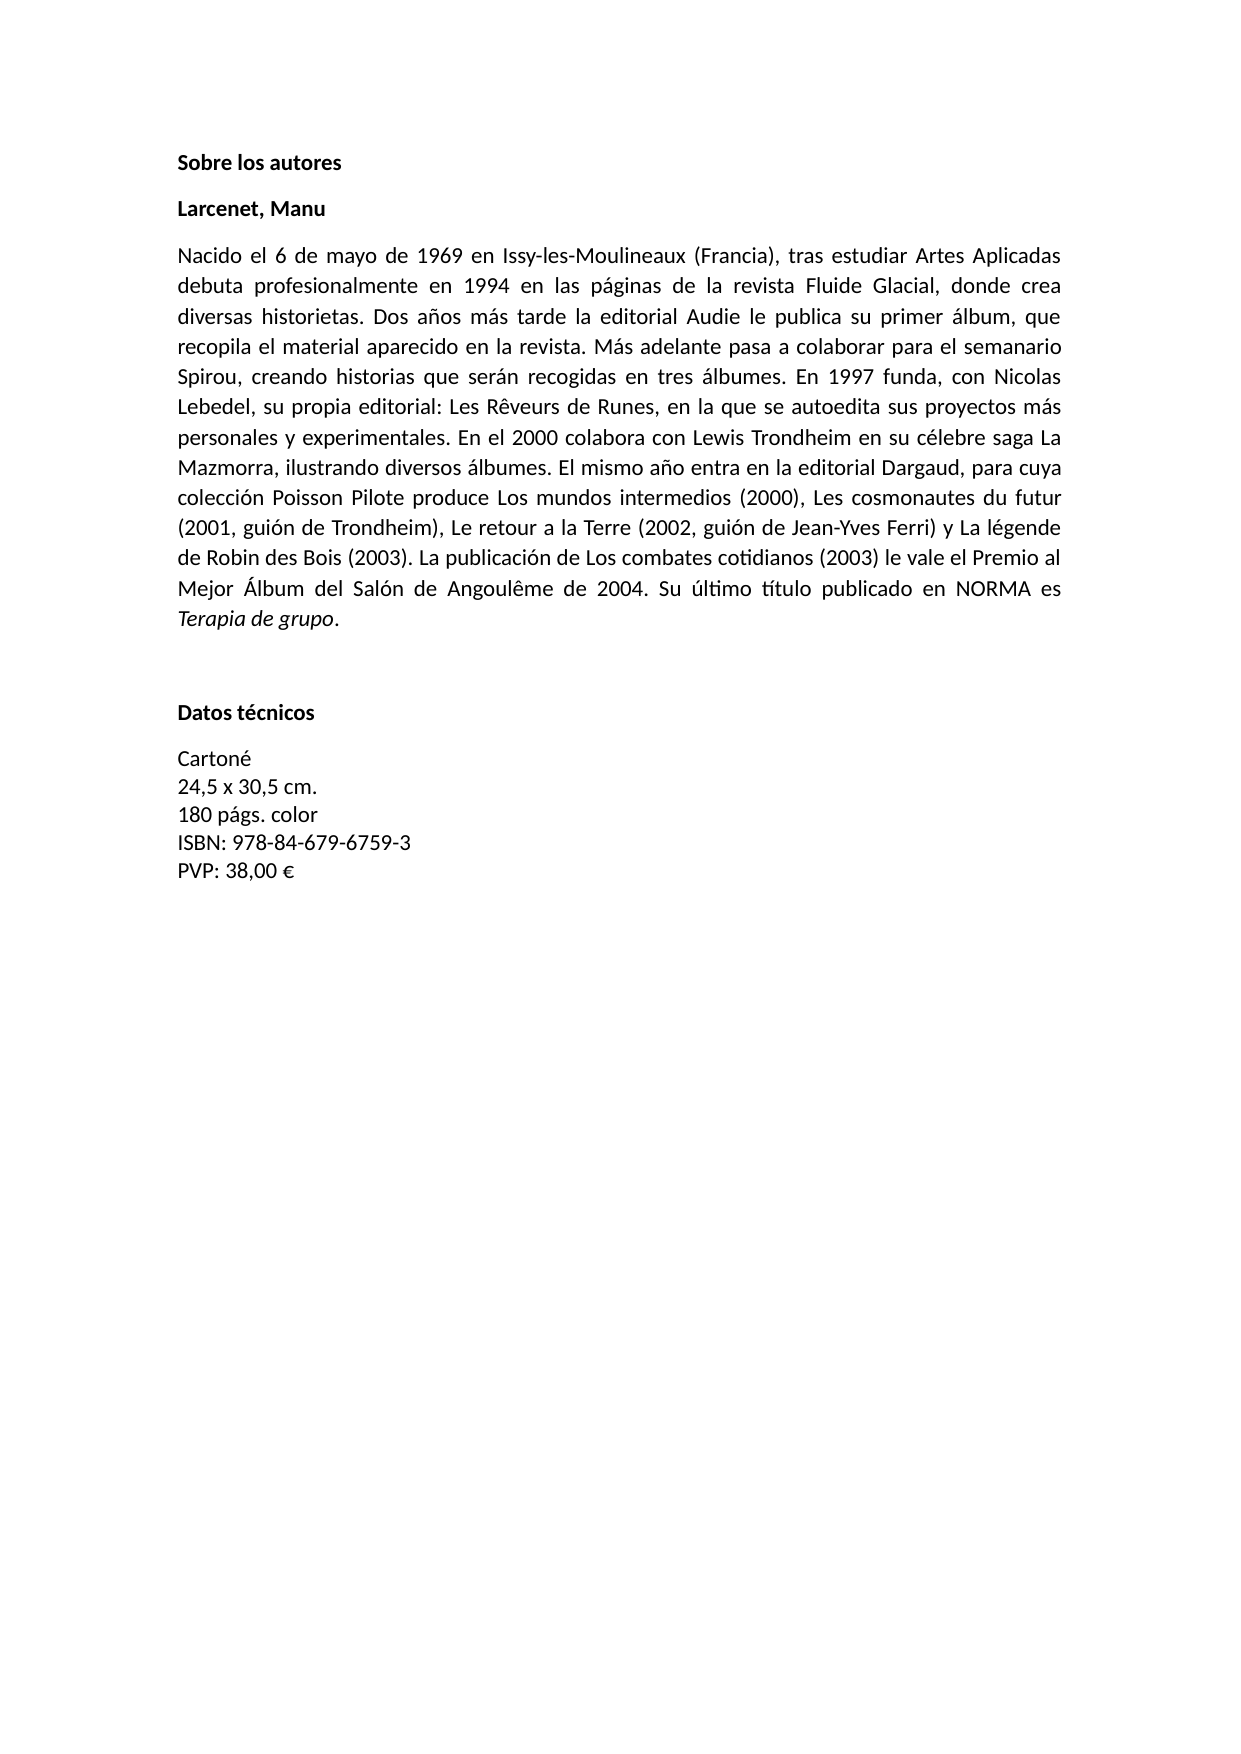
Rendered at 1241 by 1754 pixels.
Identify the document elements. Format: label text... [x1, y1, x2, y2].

text Larcenet, Manu [177, 194, 1063, 222]
text Cartoné [177, 744, 1063, 772]
text 24,5 x 30,5 cm. [177, 772, 1063, 801]
text ISBN: 978-84-679-6759-3 [177, 828, 1063, 857]
text Sobre los autores [177, 148, 1063, 176]
text Datos técnicos [177, 698, 1063, 726]
text 180 págs. color [177, 801, 1063, 828]
text Nacido el 6 de mayo de 1969 en Issy-les-Moulineaux (Francia), tras estudiar Artes Aplicadas debuta profesionalmente en 1994 en las páginas de la revista Fluide Glacial, donde crea diversas historietas. Dos años más tarde la editorial Audie le publica su primer álbum, que recopila el material aparecido en la revista. Más adelante pasa a colaborar para el semanario Spirou, creando historias que serán recogidas en tres álbumes. En 1997 funda, con Nicolas Lebedel, su propia editorial: Les Rêveurs de Runes, en la que se autoedita sus proyectos más personales y experimentales. En el 2000 colabora con Lewis Trondheim en su célebre saga La Mazmorra, ilustrando diversos álbumes. El mismo año entra en la editorial Dargaud, para cuya colección Poisson Pilote produce Los mundos intermedios (2000), Les cosmonautes du futur (2001, guión de Trondheim), Le retour a la Terre (2002, guión de Jean-Yves Ferri) y La légende de Robin des Bois (2003). La publicación de Los combates cotidianos (2003) le vale el Premio al Mejor Álbum del Salón de Angoulême de 2004. Su último título publicado en NORMA es Terapia de grupo. [177, 241, 1063, 632]
text PVP: 38,00 € [177, 857, 1063, 884]
